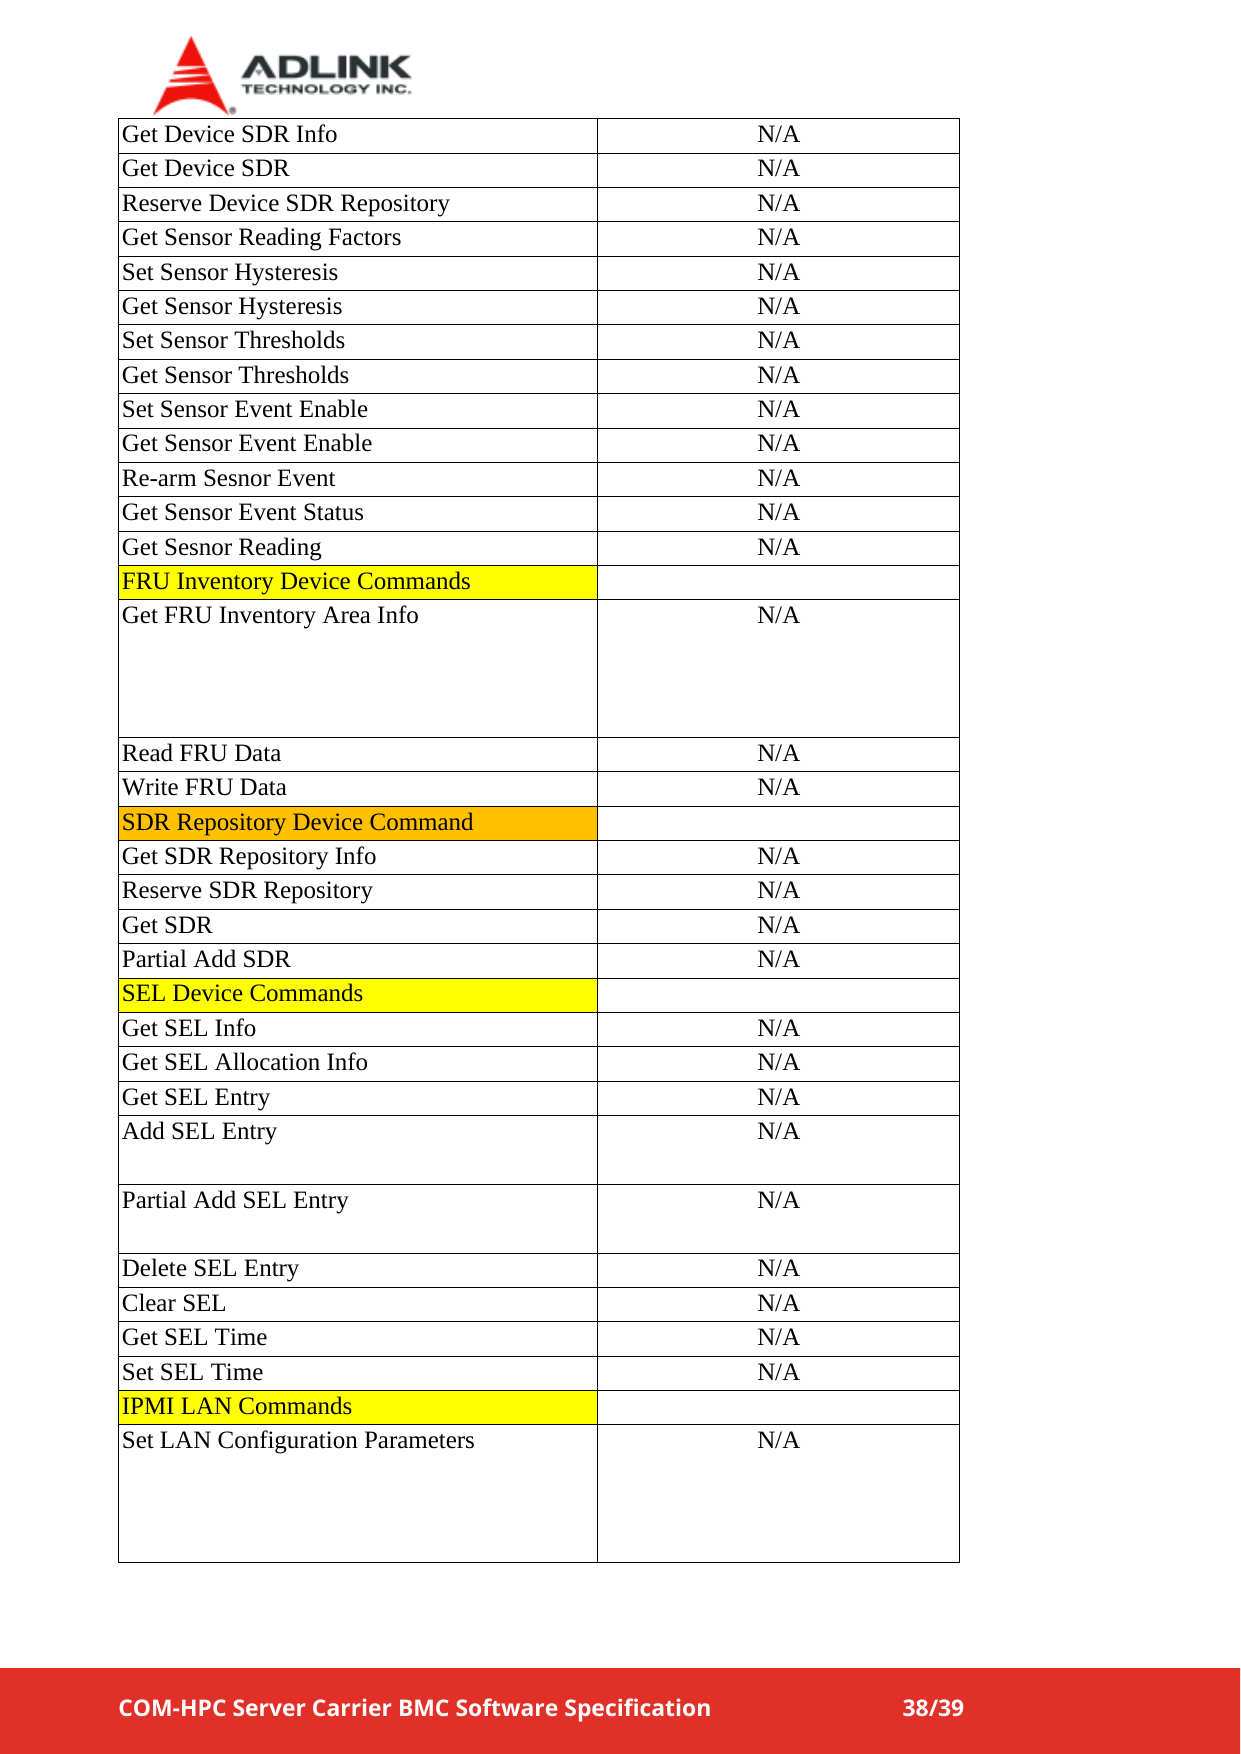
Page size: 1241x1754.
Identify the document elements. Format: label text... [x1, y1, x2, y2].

table_cell Get Sensor Event Status [119, 497, 597, 531]
table_cell N/A [598, 532, 959, 565]
table_cell N/A [598, 1288, 959, 1321]
table_cell Reserve SDR Repository [119, 875, 597, 909]
table_cell Get FRU Inventory Area Info [119, 600, 597, 737]
table_cell N/A [598, 1254, 959, 1287]
table_cell N/A [598, 1013, 959, 1046]
table_cell N/A [598, 1357, 959, 1390]
table_cell N/A [598, 841, 959, 874]
table_cell SDR Repository Device Command [119, 807, 597, 840]
table_cell N/A [598, 910, 959, 943]
table_cell SEL Device Commands [119, 979, 597, 1012]
table_cell Re-arm Sesnor Event [119, 463, 597, 496]
table_cell Write FRU Data [119, 772, 597, 806]
table_cell Set Sensor Event Enable [119, 394, 597, 427]
table_cell N/A [598, 600, 959, 737]
table_cell Get Sensor Thresholds [119, 360, 597, 393]
table_cell [598, 566, 959, 599]
table_cell Get SEL Entry [119, 1082, 597, 1115]
table_cell N/A [598, 291, 959, 324]
table_cell Get Sesnor Reading [119, 532, 597, 565]
table_cell Read FRU Data [119, 738, 597, 771]
table_cell N/A [598, 1425, 959, 1562]
table_cell N/A [598, 154, 959, 187]
table_cell Get Device SDR Info [119, 119, 597, 152]
table_cell Get SEL Info [119, 1013, 597, 1046]
table_cell N/A [598, 497, 959, 531]
table_cell Set Sensor Thresholds [119, 325, 597, 359]
table_cell [598, 1391, 959, 1424]
table_cell N/A [598, 875, 959, 909]
table_cell N/A [598, 772, 959, 806]
table_cell Get Sensor Reading Factors [119, 222, 597, 256]
table_cell Get SDR Repository Info [119, 841, 597, 874]
table_cell Set Sensor Hysteresis [119, 257, 597, 290]
table_cell [598, 979, 959, 1012]
table_cell Set LAN Configuration Parameters [119, 1425, 597, 1562]
table_cell Clear SEL [119, 1288, 597, 1321]
table_cell N/A [598, 1185, 959, 1252]
table_cell Get SEL Allocation Info [119, 1047, 597, 1081]
table_cell N/A [598, 944, 959, 977]
table_cell [598, 807, 959, 840]
table_cell N/A [598, 1322, 959, 1356]
table_cell N/A [598, 1082, 959, 1115]
table_cell Get Sensor Hysteresis [119, 291, 597, 324]
table_cell N/A [598, 429, 959, 462]
table_cell N/A [598, 257, 959, 290]
table_cell Get SEL Time [119, 1322, 597, 1356]
picture [149, 28, 417, 118]
table_cell N/A [598, 188, 959, 221]
table_cell Get Device SDR [119, 154, 597, 187]
table_cell Set SEL Time [119, 1357, 597, 1390]
table_cell Partial Add SDR [119, 944, 597, 977]
table_cell N/A [598, 1047, 959, 1081]
table_cell Get Sensor Event Enable [119, 429, 597, 462]
table_cell N/A [598, 325, 959, 359]
table_cell N/A [598, 394, 959, 427]
table_cell N/A [598, 360, 959, 393]
table_cell Delete SEL Entry [119, 1254, 597, 1287]
table_cell N/A [598, 1116, 959, 1184]
table_cell N/A [598, 119, 959, 152]
table_cell Partial Add SEL Entry [119, 1185, 597, 1252]
table_cell Add SEL Entry [119, 1116, 597, 1184]
table_cell FRU Inventory Device Commands [119, 566, 597, 599]
table_cell N/A [598, 222, 959, 256]
table_cell N/A [598, 463, 959, 496]
table_cell IPMI LAN Commands [119, 1391, 597, 1424]
table_cell Reserve Device SDR Repository [119, 188, 597, 221]
table_cell N/A [598, 738, 959, 771]
table_cell Get SDR [119, 910, 597, 943]
